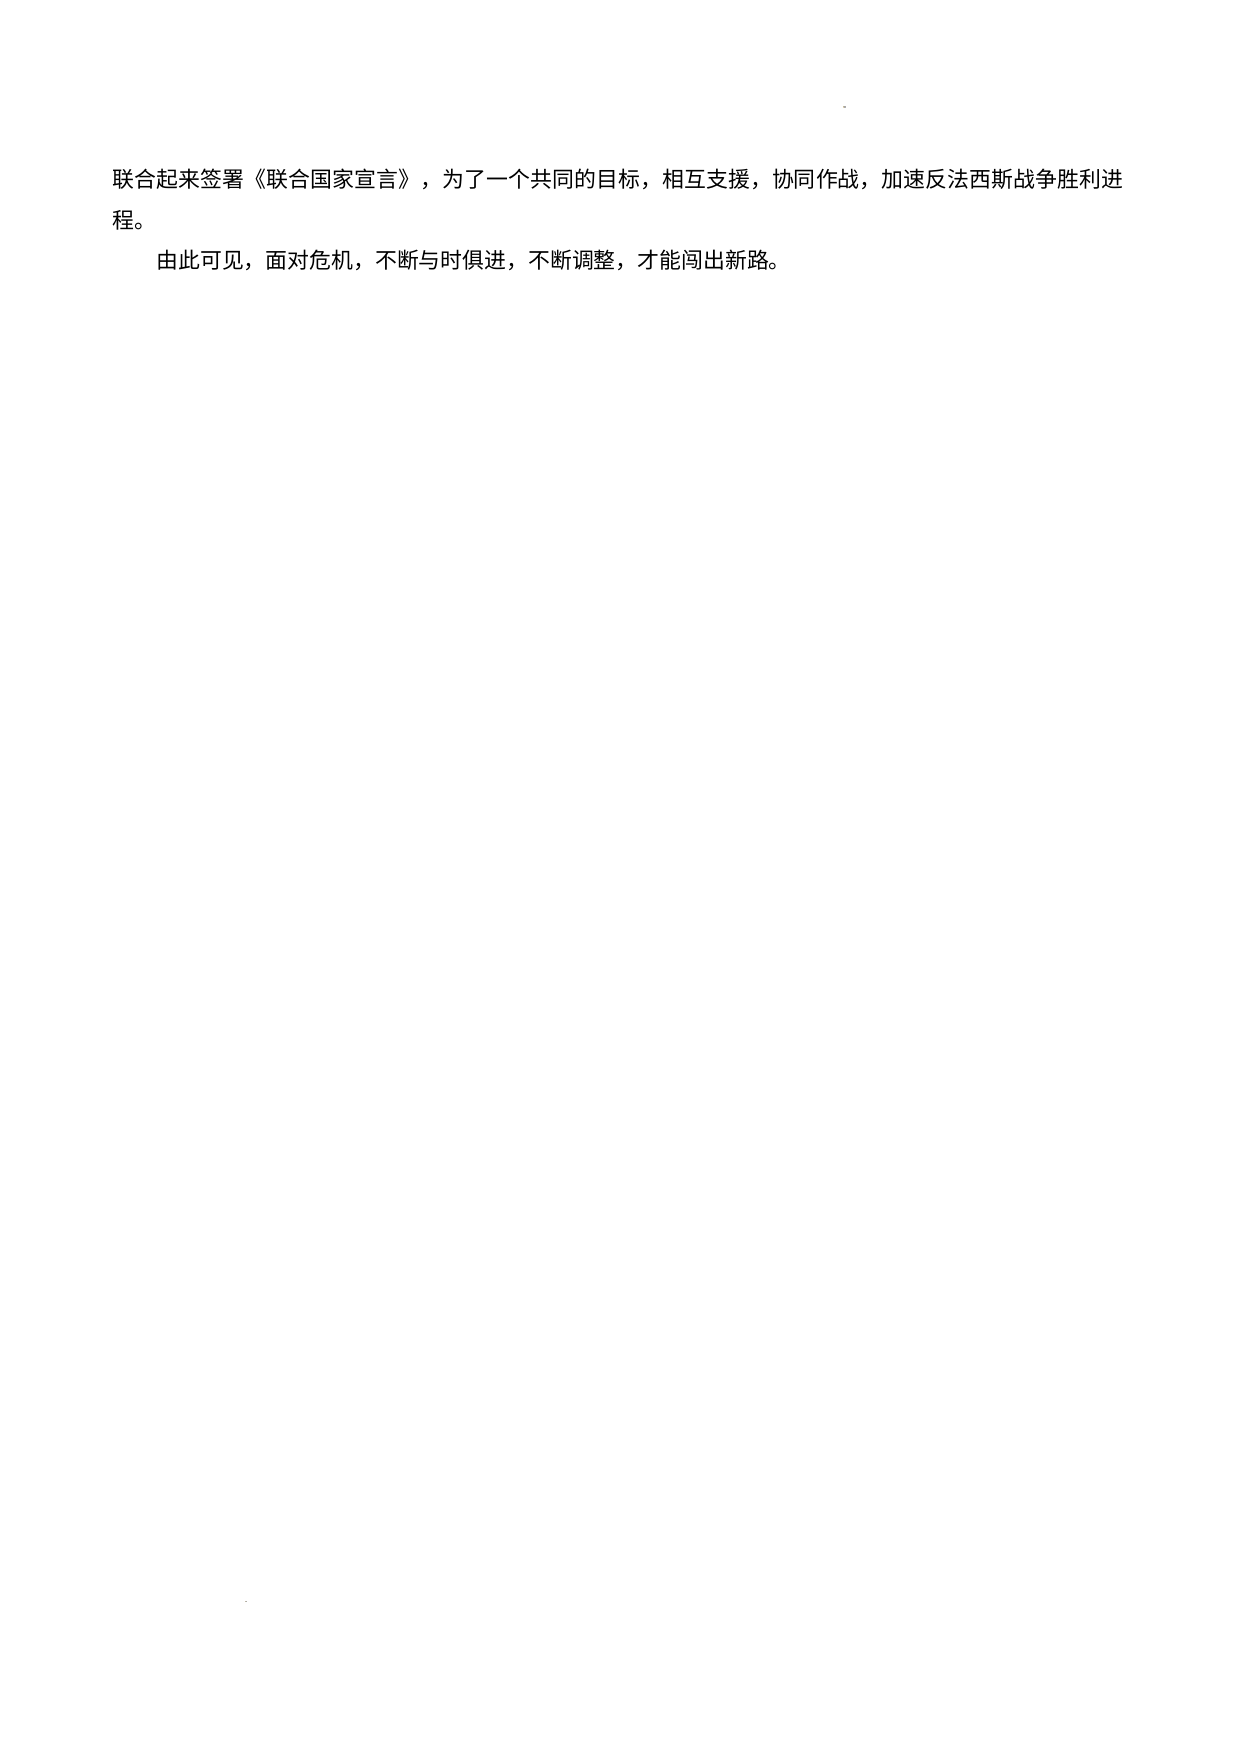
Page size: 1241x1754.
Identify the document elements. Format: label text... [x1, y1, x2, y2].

list 由此可见，面对危机，不断与时俱进，不断调整，才能闯出新路。 [112, 243, 1128, 276]
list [112, 162, 1128, 235]
